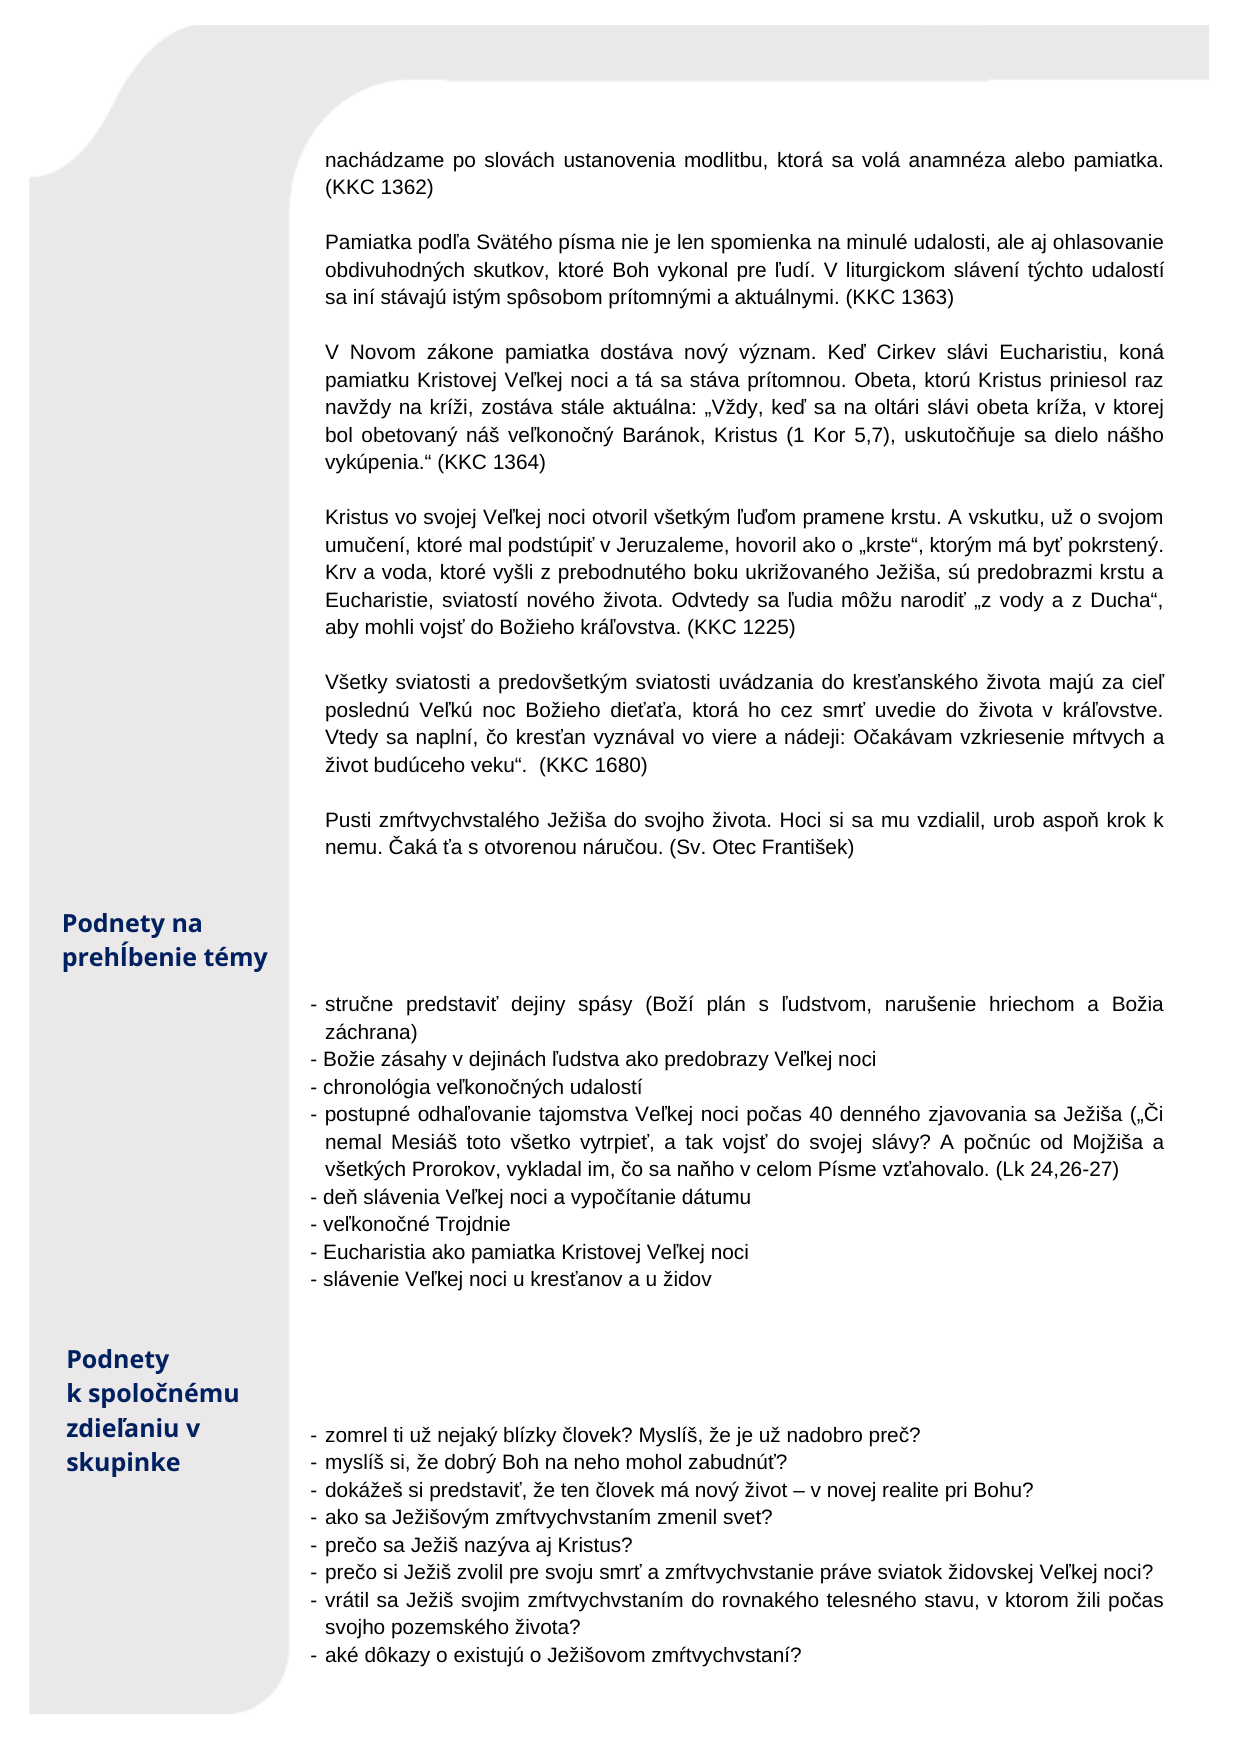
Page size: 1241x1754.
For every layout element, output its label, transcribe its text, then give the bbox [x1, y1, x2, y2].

text Kristus vo svojej Veľkej noci otvoril všetkým ľuďom pramene krstu. A vskutku, už o svojom umučení, ktoré mal podstúpiť v Jeruzaleme, hovoril ako o „krste“, ktorým má byť pokrstený. Krv a voda, ktoré vyšli z prebodnutého boku ukrižovaného Ježiša, sú predobrazmi krstu a Eucharistie, sviatostí nového života. Odvtedy sa ľudia môžu narodiť „z vody a z Ducha“, aby mohli vojsť do Božieho kráľovstva. (KKC 1225) [325, 505, 1165, 639]
list dokážeš si predstaviť, že ten človek má nový život – v novej realite pri Bohu? [310, 1478, 1165, 1502]
text - postupné odhaľovanie tajomstva Veľkej noci počas 40 denného zjavovania sa Ježiša („Či nemal Mesiáš toto všetko vytrpieť, a tak vojsť do svojej slávy? A počnúc od Mojžiša a všetkých Prorokov, vykladal im, čo sa naňho v celom Písme vzťahovalo. (Lk 24,26-27) [310, 1102, 1165, 1181]
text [325, 148, 1165, 199]
list prečo si Ježiš zvolil pre svoju smrť a zmŕtvychvstanie práve sviatok židovskej Veľkej noci? [310, 1560, 1165, 1584]
list zomrel ti už nejaký blízky človek? Myslíš, že je už nadobro preč? [310, 1423, 1165, 1447]
list vrátil sa Ježiš svojim zmŕtvychvstaním do rovnakého telesného stavu, v ktorom žili počas svojho pozemského života? [310, 1588, 1165, 1639]
text - veľkonočné Trojdnie [310, 1212, 1165, 1236]
list ako sa Ježišovým zmŕtvychvstaním zmenil svet? [310, 1505, 1165, 1529]
text - Božie zásahy v dejinách ľudstva ako predobrazy Veľkej noci [310, 1047, 1165, 1071]
text - chronológia veľkonočných udalostí [310, 1074, 1165, 1098]
text - slávenie Veľkej noci u kresťanov a u židov [310, 1267, 1165, 1291]
text - deň slávenia Veľkej noci a vypočítanie dátumu [310, 1184, 1165, 1208]
text Pamiatka podľa Svätého písma nie je len spomienka na minulé udalosti, ale aj ohlasovanie obdivuhodných skutkov, ktoré Boh vykonal pre ľudí. V liturgickom slávení týchto udalostí sa iní stávajú istým spôsobom prítomnými a aktuálnymi. (KKC 1363) [325, 230, 1165, 309]
text V Novom zákone pamiatka dostáva nový význam. Keď Cirkev slávi Eucharistiu, koná pamiatku Kristovej Veľkej noci a tá sa stáva prítomnou. Obeta, ktorú Kristus priniesol raz navždy na kríži, zostáva stále aktuálna: „Vždy, keď sa na oltári slávi obeta kríža, v ktorej bol obetovaný náš veľkonočný Baránok, Kristus (1 Kor 5,7), uskutočňuje sa dielo nášho vykúpenia.“ (KKC 1364) [325, 340, 1165, 474]
text Všetky sviatosti a predovšetkým sviatosti uvádzania do kresťanského života majú za cieľ poslednú Veľkú noc Božieho dieťaťa, ktorá ho cez smrť uvedie do života v kráľovstve. Vtedy sa naplní, čo kresťan vyznával vo viere a nádeji: Očakávam vzkriesenie mŕtvych a život budúceho veku“. (KKC 1680) [325, 670, 1165, 777]
text Pusti zmŕtvychvstalého Ježiša do svojho života. Hoci si sa mu vzdialil, urob aspoň krok k nemu. Čaká ťa s otvorenou náručou. (Sv. Otec František) [325, 808, 1165, 859]
list aké dôkazy o existujú o Ježišovom zmŕtvychvstaní? [310, 1643, 1165, 1667]
text - stručne predstaviť dejiny spásy (Boží plán s ľudstvom, narušenie hriechom a Božia záchrana) [310, 992, 1165, 1043]
text - Eucharistia ako pamiatka Kristovej Veľkej noci [310, 1239, 1165, 1263]
list myslíš si, že dobrý Boh na neho mohol zabudnúť? [310, 1450, 1165, 1474]
picture [29, 25, 1210, 1714]
list prečo sa Ježiš nazýva aj Kristus? [310, 1533, 1165, 1557]
